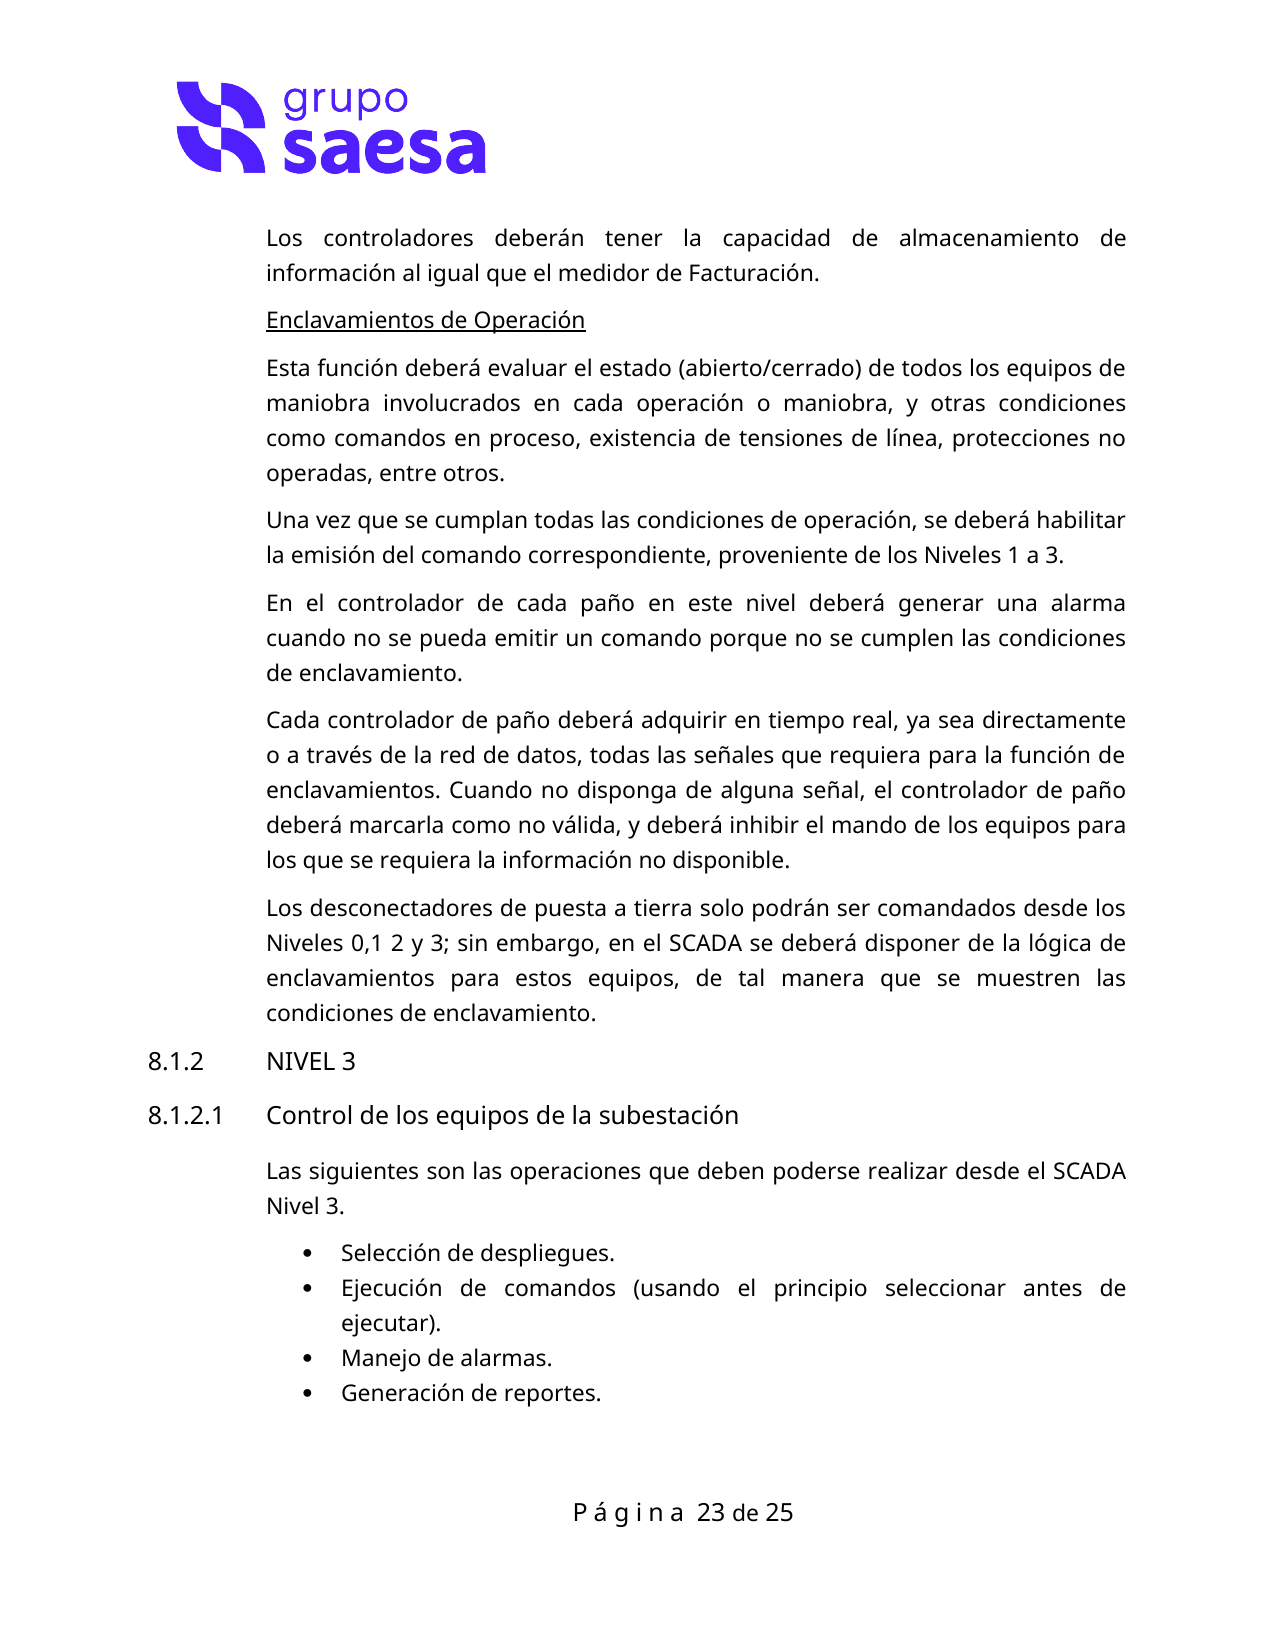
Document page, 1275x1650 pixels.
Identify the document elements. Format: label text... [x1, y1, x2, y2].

text Una vez que se cumplan todas las condiciones de operación, se deberá habilitar la emisión del comando correspondiente, proveniente de los Niveles 1 a 3. [266, 504, 1127, 570]
list Generación de reportes. [303, 1377, 1127, 1408]
text Los controladores deberán tener la capacidad de almacenamiento de información al igual que el medidor de Facturación. [266, 221, 1127, 288]
subtitle Control de los equipos de la subestación [148, 1097, 1127, 1131]
list Manejo de alarmas. [303, 1342, 1127, 1373]
list Ejecución de comandos (usando el principio seleccionar antes de ejecutar). [303, 1272, 1127, 1338]
list Selección de despliegues. [303, 1237, 1127, 1268]
text Las siguientes son las operaciones que deben poderse realizar desde el SCADA Nivel 3. [266, 1155, 1127, 1221]
text Enclavamientos de Operación [266, 304, 1127, 335]
text Cada controlador de paño deberá adquirir en tiempo real, ya sea directamente o a través de la red de datos, todas las señales que requiera para la función de enclavamientos. Cuando no disponga de alguna señal, el controlador de paño deberá marcarla como no válida, y deberá inhibir el mando de los equipos para los que se requiera la información no disponible. [266, 704, 1127, 875]
text Esta función deberá evaluar el estado (abierto/cerrado) de todos los equipos de maniobra involucrados en cada operación o maniobra, y otras condiciones como comandos en proceso, existencia de tensiones de línea, protecciones no operadas, entre otros. [266, 351, 1127, 488]
subtitle NIVEL 3 [148, 1044, 1127, 1078]
text Los desconectadores de puesta a tierra solo podrán ser comandados desde los Niveles 0,1 2 y 3; sin embargo, en el SCADA se deberá disponer de la lógica de enclavamientos para estos equipos, de tal manera que se muestren las condiciones de enclavamiento. [266, 891, 1127, 1028]
text En el controlador de cada paño en este nivel deberá generar una alarma cuando no se pueda emitir un comando porque no se cumplen las condiciones de enclavamiento. [266, 586, 1127, 688]
